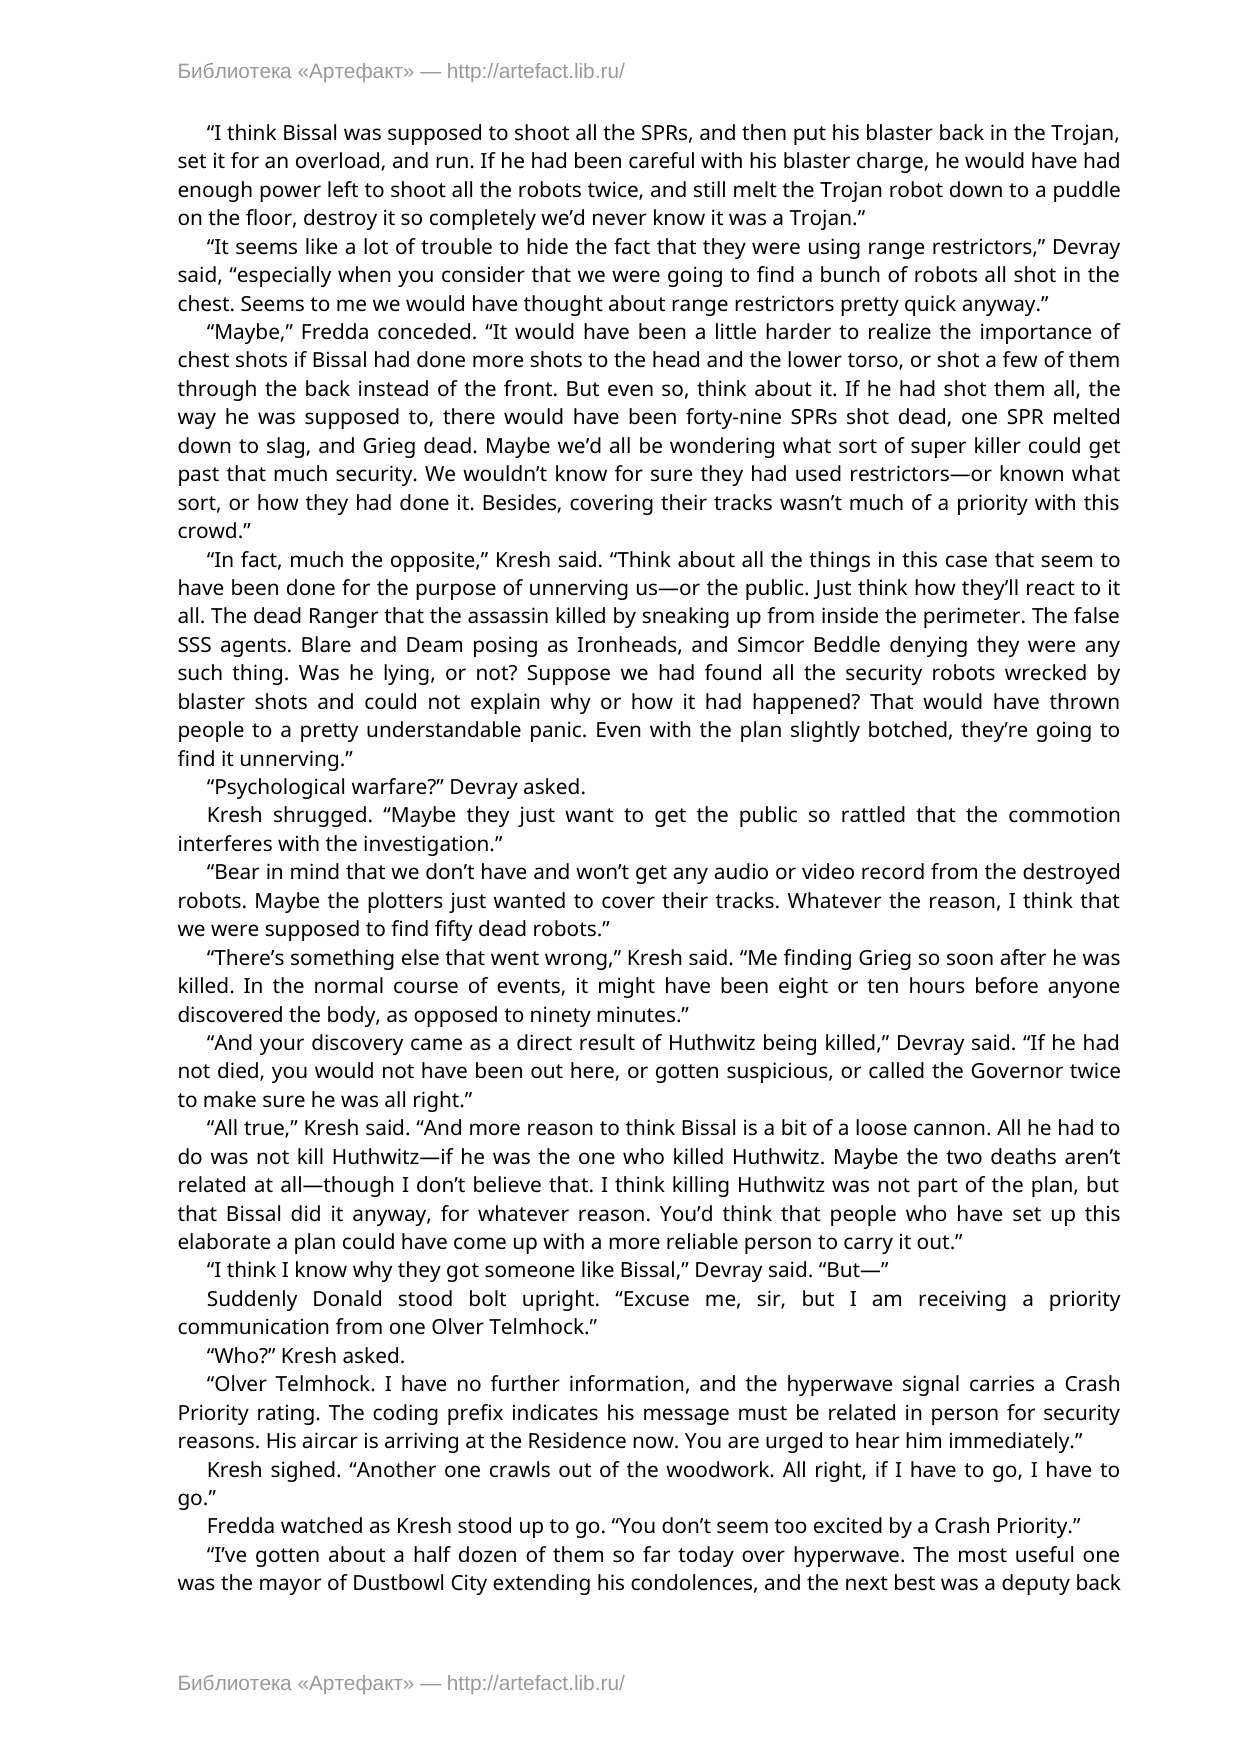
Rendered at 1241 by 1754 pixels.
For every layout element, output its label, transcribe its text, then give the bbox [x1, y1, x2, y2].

text Suddenly Donald stood bolt upright. “Excuse me, sir, but I am receiving a priority communication from one Olver Telmhock.” [177, 1284, 1122, 1341]
text “Olver Telmhock. I have no further information, and the hyperwave signal carries a Crash Priority rating. The coding prefix indicates his message must be related in person for security reasons. His aircar is arriving at the Residence now. You are urged to hear him immediately.” [177, 1369, 1122, 1455]
text “I think Bissal was supposed to shoot all the SPRs, and then put his blaster back in the Trojan, set it for an overload, and run. If he had been careful with his blaster charge, he would have had enough power left to shoot all the robots twice, and still melt the Trojan robot down to a puddle on the floor, destroy it so completely we’d never know it was a Trojan.” [177, 118, 1122, 232]
text “I think I know why they got someone like Bissal,” Devray said. “But—” [177, 1256, 1122, 1284]
text “Who?” Kresh asked. [177, 1341, 1122, 1369]
text “In fact, much the opposite,” Kresh said. “Think about all the things in this case that seem to have been done for the purpose of unnerving us—or the public. Just think how they’ll react to it all. The dead Ranger that the assassin killed by sneaking up from inside the perimeter. The false SSS agents. Blare and Deam posing as Ironheads, and Simcor Beddle denying they were any such thing. Was he lying, or not? Suppose we had found all the security robots wrecked by blaster shots and could not explain why or how it had happened? That would have thrown people to a pretty understandable panic. Even with the plan slightly botched, they’re going to find it unnerving.” [177, 545, 1122, 772]
text “And your discovery came as a direct result of Huthwitz being killed,” Devray said. “If he had not died, you would not have been out here, or gotten suspicious, or called the Governor twice to make sure he was all right.” [177, 1028, 1122, 1113]
text “All true,” Kresh said. “And more reason to think Bissal is a bit of a loose cannon. All he had to do was not kill Huthwitz—if he was the one who killed Huthwitz. Maybe the two deaths aren’t related at all—though I don’t believe that. I think killing Huthwitz was not part of the plan, but that Bissal did it anyway, for whatever reason. You’d think that people who have set up this elaborate a plan could have come up with a more reliable person to carry it out.” [177, 1113, 1122, 1256]
text Kresh sighed. “Another one crawls out of the woodwork. All right, if I have to go, I have to go.” [177, 1455, 1122, 1512]
text Fredda watched as Kresh stood up to go. “You don’t seem too excited by a Crash Priority.” [177, 1512, 1122, 1540]
text “There’s something else that went wrong,” Kresh said. “Me finding Grieg so soon after he was killed. In the normal course of events, it might have been eight or ten hours before anyone discovered the body, as opposed to ninety minutes.” [177, 943, 1122, 1028]
text Kresh shrugged. “Maybe they just want to get the public so rattled that the commotion interferes with the investigation.” [177, 801, 1122, 857]
text “Bear in mind that we don’t have and won’t get any audio or video record from the destroyed robots. Maybe the plotters just wanted to cover their tracks. Whatever the reason, I think that we were supposed to find fifty dead robots.” [177, 857, 1122, 943]
text “Maybe,” Fredda conceded. “It would have been a little harder to realize the importance of chest shots if Bissal had done more shots to the head and the lower torso, or shot a few of them through the back instead of the front. But even so, think about it. If he had shot them all, the way he was supposed to, there would have been forty-nine SPRs shot dead, one SPR melted down to slag, and Grieg dead. Maybe we’d all be wondering what sort of super killer could get past that much security. We wouldn’t know for sure they had used restrictors—or known what sort, or how they had done it. Besides, covering their tracks wasn’t much of a priority with this crowd.” [177, 317, 1122, 545]
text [177, 1540, 1122, 1597]
text “Psychological warfare?” Devray asked. [177, 772, 1122, 801]
text “It seems like a lot of trouble to hide the fact that they were using range restrictors,” Devray said, “especially when you consider that we were going to find a bunch of robots all shot in the chest. Seems to me we would have thought about range restrictors pretty quick anyway.” [177, 232, 1122, 317]
